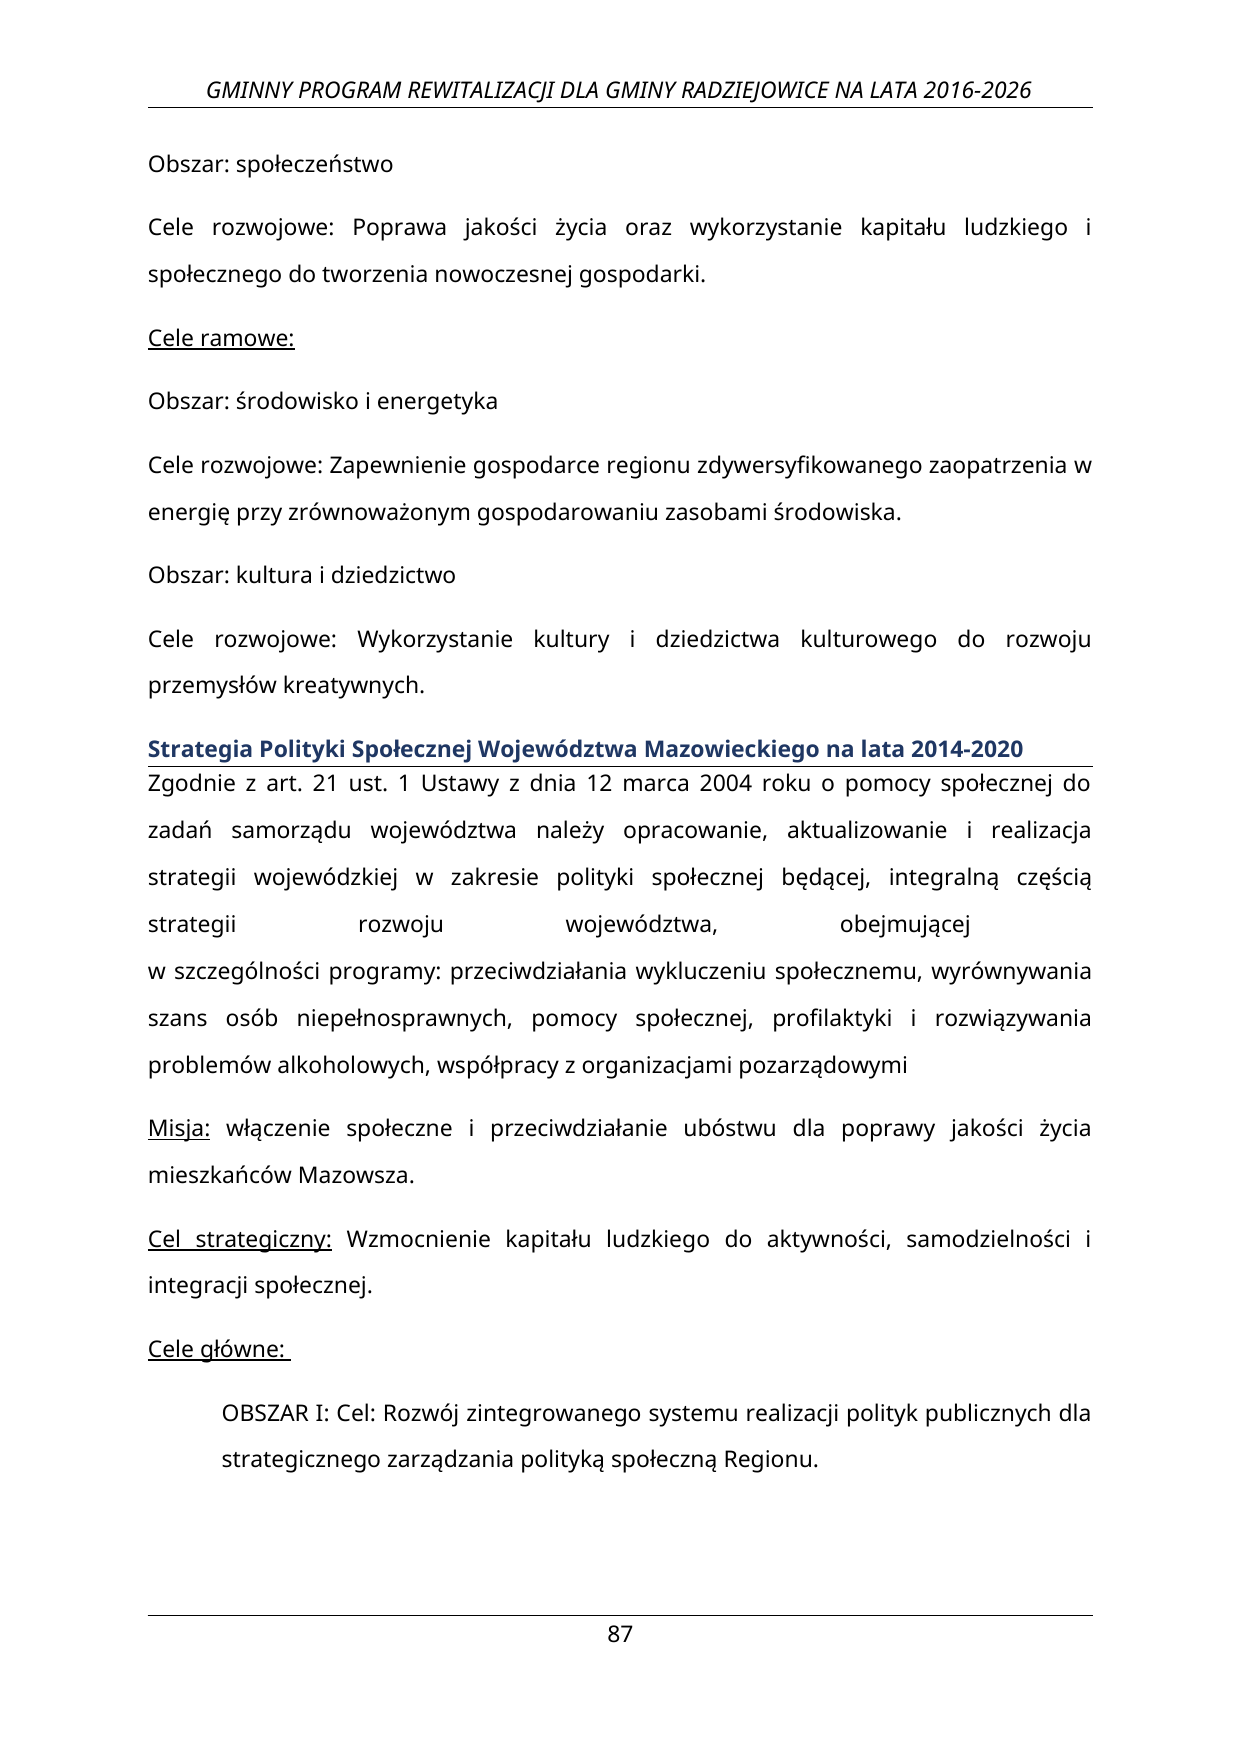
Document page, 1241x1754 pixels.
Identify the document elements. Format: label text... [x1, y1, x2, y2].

text Obszar: środowisko i energetyka [148, 385, 1093, 416]
text Zgodnie z art. 21 ust. 1 Ustawy z dnia 12 marca 2004 roku o pomocy społecznej do zadań samorządu województwa należy opracowanie, aktualizowanie i realizacja strategii wojewódzkiej w zakresie polityki społecznej będącej, integralną częścią strategii rozwoju województwa, obejmującej w szczególności programy: przeciwdziałania wykluczeniu społecznemu, wyrównywania szans osób niepełnosprawnych, pomocy społecznej, profilaktyki i rozwiązywania problemów alkoholowych, współpracy z organizacjami pozarządowymi [148, 767, 1093, 1080]
text Cele rozwojowe: Wykorzystanie kultury i dziedzictwa kulturowego do rozwoju przemysłów kreatywnych. [148, 623, 1093, 701]
text OBSZAR I: Cel: Rozwój zintegrowanego systemu realizacji polityk publicznych dla strategicznego zarządzania polityką społeczną Regionu. [221, 1397, 1093, 1475]
text Cele główne: [148, 1333, 1093, 1364]
subtitle Strategia Polityki Społecznej Województwa Mazowieckiego na lata 2014-2020 [148, 733, 1093, 766]
text Cele rozwojowe: Zapewnienie gospodarce regionu zdywersyfikowanego zaopatrzenia w energię przy zrównoważonym gospodarowaniu zasobami środowiska. [148, 449, 1093, 527]
text Misja: włączenie społeczne i przeciwdziałanie ubóstwu dla poprawy jakości życia mieszkańców Mazowsza. [148, 1112, 1093, 1190]
text Cel strategiczny: Wzmocnienie kapitału ludzkiego do aktywności, samodzielności i integracji społecznej. [148, 1223, 1093, 1301]
text Obszar: społeczeństwo [148, 148, 1093, 179]
text Cele rozwojowe: Poprawa jakości życia oraz wykorzystanie kapitału ludzkiego i społecznego do tworzenia nowoczesnej gospodarki. [148, 211, 1093, 289]
text Obszar: kultura i dziedzictwo [148, 559, 1093, 590]
text Cele ramowe: [148, 322, 1093, 353]
